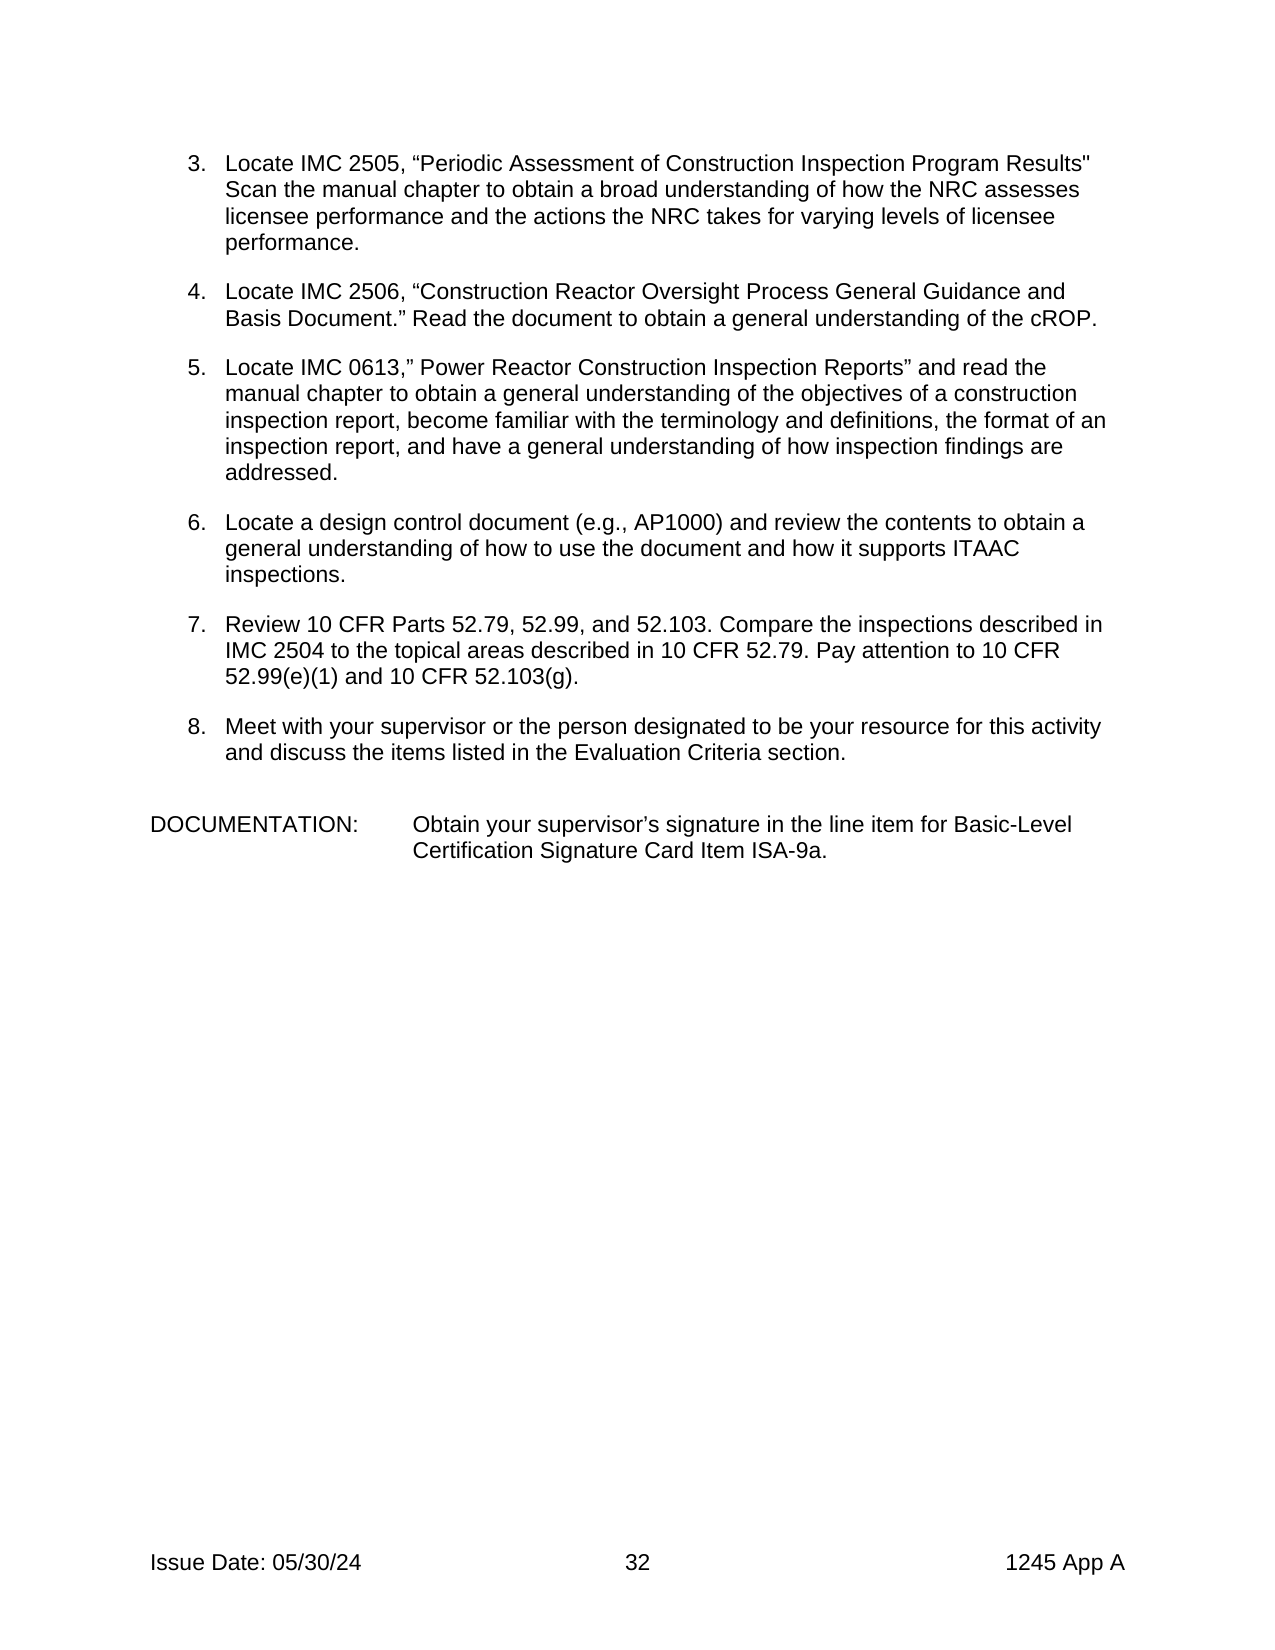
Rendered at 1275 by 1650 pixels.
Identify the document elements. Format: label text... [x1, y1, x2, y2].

list Review 10 CFR Parts 52.79, 52.99, and 52.103. Compare the inspections described in IMC 2504 to the topical areas described in 10 CFR 52.79. Pay attention to 10 CFR 52.99(e)(1) and 10 CFR 52.103(g). [187, 611, 1125, 690]
list Locate IMC 2506, “Construction Reactor Oversight Process General Guidance and Basis Document.” Read the document to obtain a general understanding of the cROP. [187, 278, 1125, 331]
list Locate IMC 2505, “Periodic Assessment of Construction Inspection Program Results" Scan the manual chapter to obtain a broad understanding of how the NRC assesses licensee performance and the actions the NRC takes for varying levels of licensee performance. [187, 150, 1125, 255]
list Meet with your supervisor or the person designated to be your resource for this activity and discuss the items listed in the Evaluation Criteria section. [187, 713, 1125, 765]
list Locate a design control document (e.g., AP1000) and review the contents to obtain a general understanding of how to use the document and how it supports ITAAC inspections. [187, 509, 1125, 588]
subtitle DOCUMENTATION: Obtain your supervisor’s signature in the line item for Basic-Level Certification Signature Card Item ISA-9a. [150, 811, 1125, 864]
list Locate IMC 0613,” Power Reactor Construction Inspection Reports” and read the manual chapter to obtain a general understanding of the objectives of a construction inspection report, become familiar with the terminology and definitions, the format of an inspection report, and have a general understanding of how inspection findings are addressed. [187, 354, 1125, 486]
